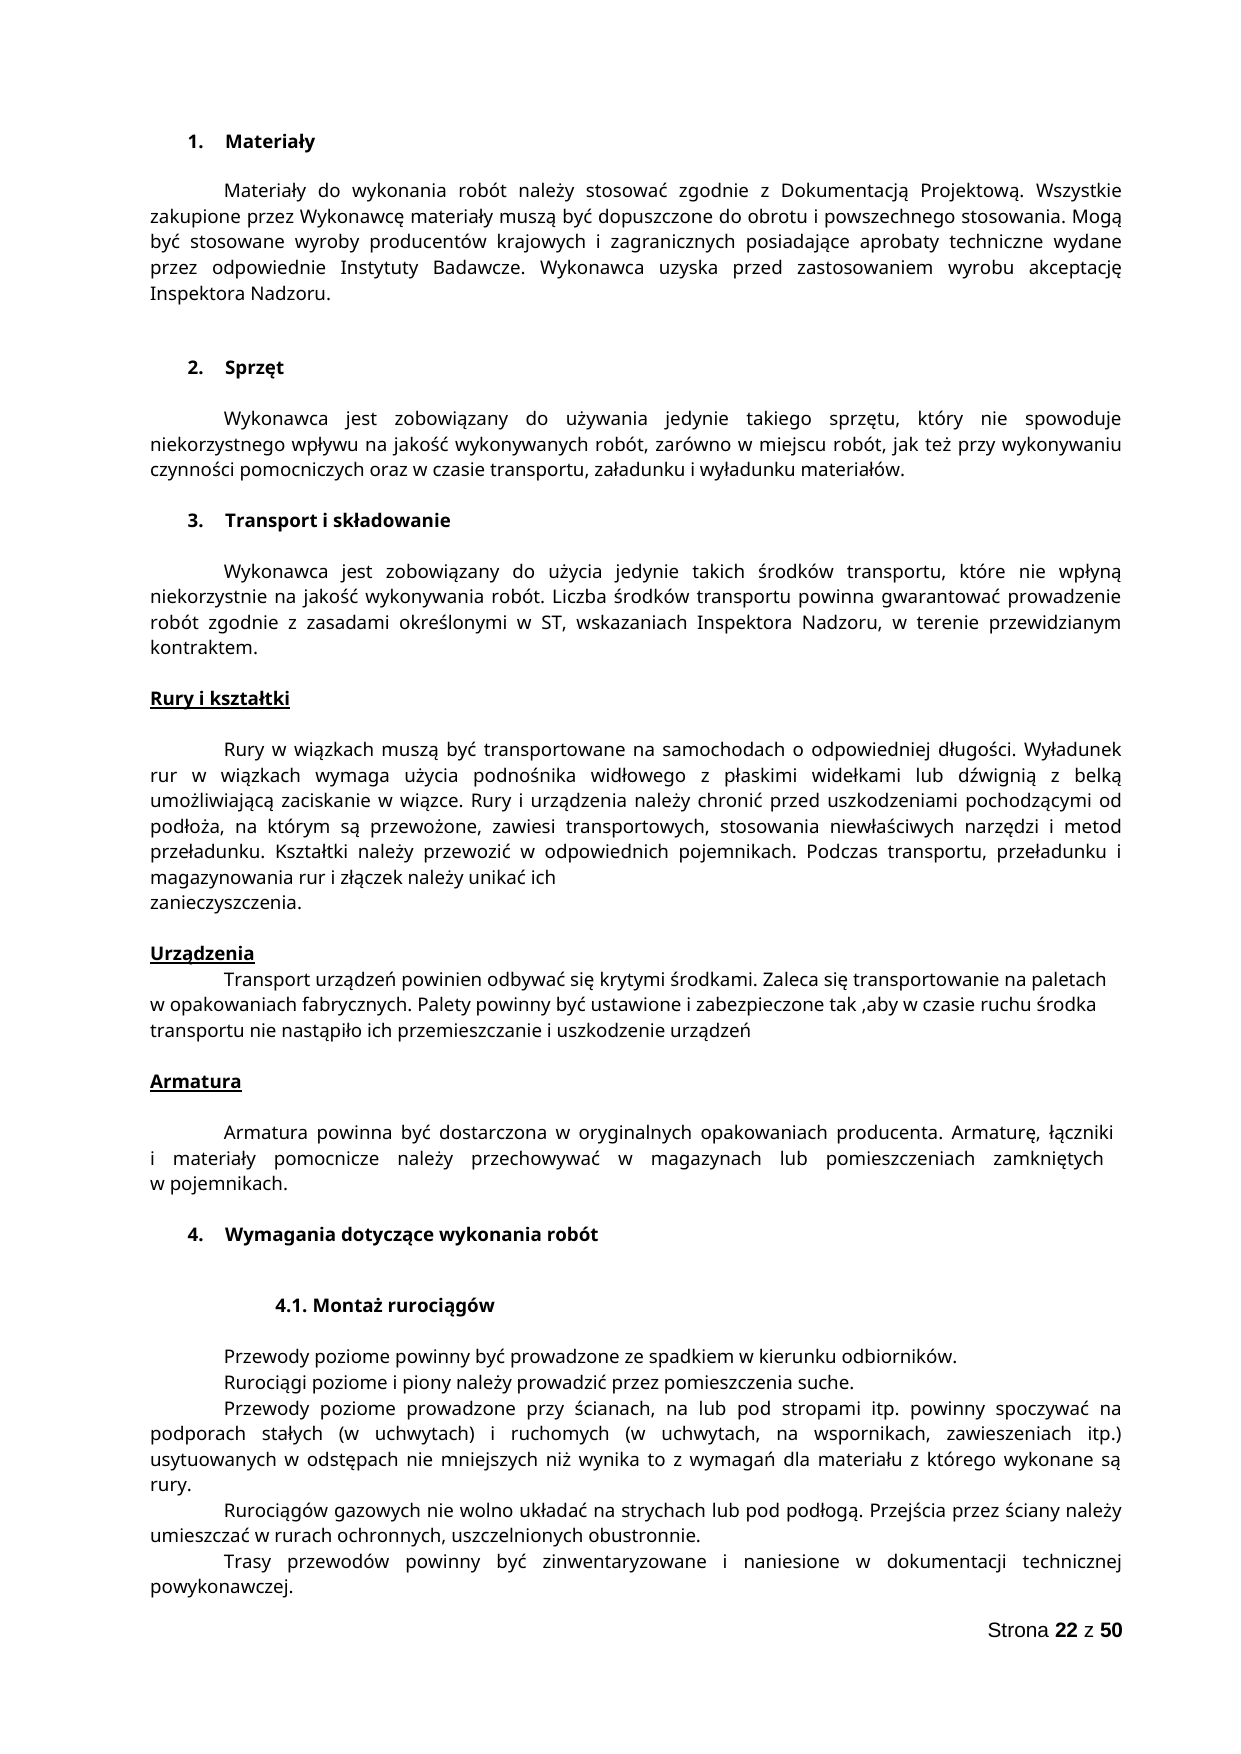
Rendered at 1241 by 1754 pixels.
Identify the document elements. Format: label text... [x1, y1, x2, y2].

text Rurociągów gazowych nie wolno układać na strychach lub pod podłogą. Przejścia przez ściany należy umieszczać w rurach ochronnych, uszczelnionych obustronnie. [150, 1497, 1123, 1548]
text Wykonawca jest zobowiązany do użycia jedynie takich środków transportu, które nie wpłyną niekorzystnie na jakość wykonywania robót. Liczba środków transportu powinna gwarantować prowadzenie robót zgodnie z zasadami określonymi w ST, wskazaniach Inspektora Nadzoru, w terenie przewidzianym kontraktem. [150, 558, 1123, 660]
text Przewody poziome powinny być prowadzone ze spadkiem w kierunku odbiorników. [150, 1344, 1123, 1369]
list Materiały [187, 128, 1123, 154]
text Transport i składowanie [187, 507, 1123, 532]
text Rury w wiązkach muszą być transportowane na samochodach o odpowiedniej długości. Wyładunek rur w wiązkach wymaga użycia podnośnika widłowego z płaskimi widełkami lub dźwignią z belką umożliwiającą zaciskanie w wiązce. Rury i urządzenia należy chronić przed uszkodzeniami pochodzącymi od podłoża, na którym są przewożone, zawiesi transportowych, stosowania niewłaściwych narzędzi i metod przeładunku. Kształtki należy przewozić w odpowiednich pojemnikach. Podczas transportu, przeładunku i magazynowania rur i złączek należy unikać ich [150, 737, 1123, 890]
text Rury i kształtki [150, 686, 1123, 711]
text Trasy przewodów powinny być zinwentaryzowane i naniesione w dokumentacji technicznej powykonawczej. [150, 1548, 1123, 1599]
text zanieczyszczenia. [150, 890, 1123, 915]
text Przewody poziome prowadzone przy ścianach, na lub pod stropami itp. powinny spoczywać na podporach stałych (w uchwytach) i ruchomych (w uchwytach, na wspornikach, zawieszeniach itp.) usytuowanych w odstępach nie mniejszych niż wynika to z wymagań dla materiału z którego wykonane są rury. [150, 1395, 1123, 1497]
list Sprzęt [187, 354, 1123, 380]
text Rurociągi poziome i piony należy prowadzić przez pomieszczenia suche. [150, 1369, 1123, 1395]
text Wymagania dotyczące wykonania robót [187, 1221, 1123, 1246]
text Montaż rurociągów [275, 1293, 1123, 1318]
text Wykonawca jest zobowiązany do używania jedynie takiego sprzętu, który nie spowoduje niekorzystnego wpływu na jakość wykonywanych robót, zarówno w miejscu robót, jak też przy wykonywaniu czynności pomocniczych oraz w czasie transportu, załadunku i wyładunku materiałów. [150, 405, 1123, 482]
text Transport urządzeń powinien odbywać się krytymi środkami. Zaleca się transportowanie na paletach w opakowaniach fabrycznych. Palety powinny być ustawione i zabezpieczone tak ,aby w czasie ruchu środka transportu nie nastąpiło ich przemieszczanie i uszkodzenie urządzeń [150, 966, 1123, 1043]
text Armatura [150, 1068, 1123, 1094]
text Urządzenia [150, 941, 1123, 966]
text Armatura powinna być dostarczona w oryginalnych opakowaniach producenta. Armaturę, łączniki i materiały pomocnicze należy przechowywać w magazynach lub pomieszczeniach zamkniętych w pojemnikach. [150, 1119, 1123, 1196]
text Materiały do wykonania robót należy stosować zgodnie z Dokumentacją Projektową. Wszystkie zakupione przez Wykonawcę materiały muszą być dopuszczone do obrotu i powszechnego stosowania. Mogą być stosowane wyroby producentów krajowych i zagranicznych posiadające aprobaty techniczne wydane przez odpowiednie Instytuty Badawcze. Wykonawca uzyska przed zastosowaniem wyrobu akceptację Inspektora Nadzoru. [150, 178, 1123, 305]
